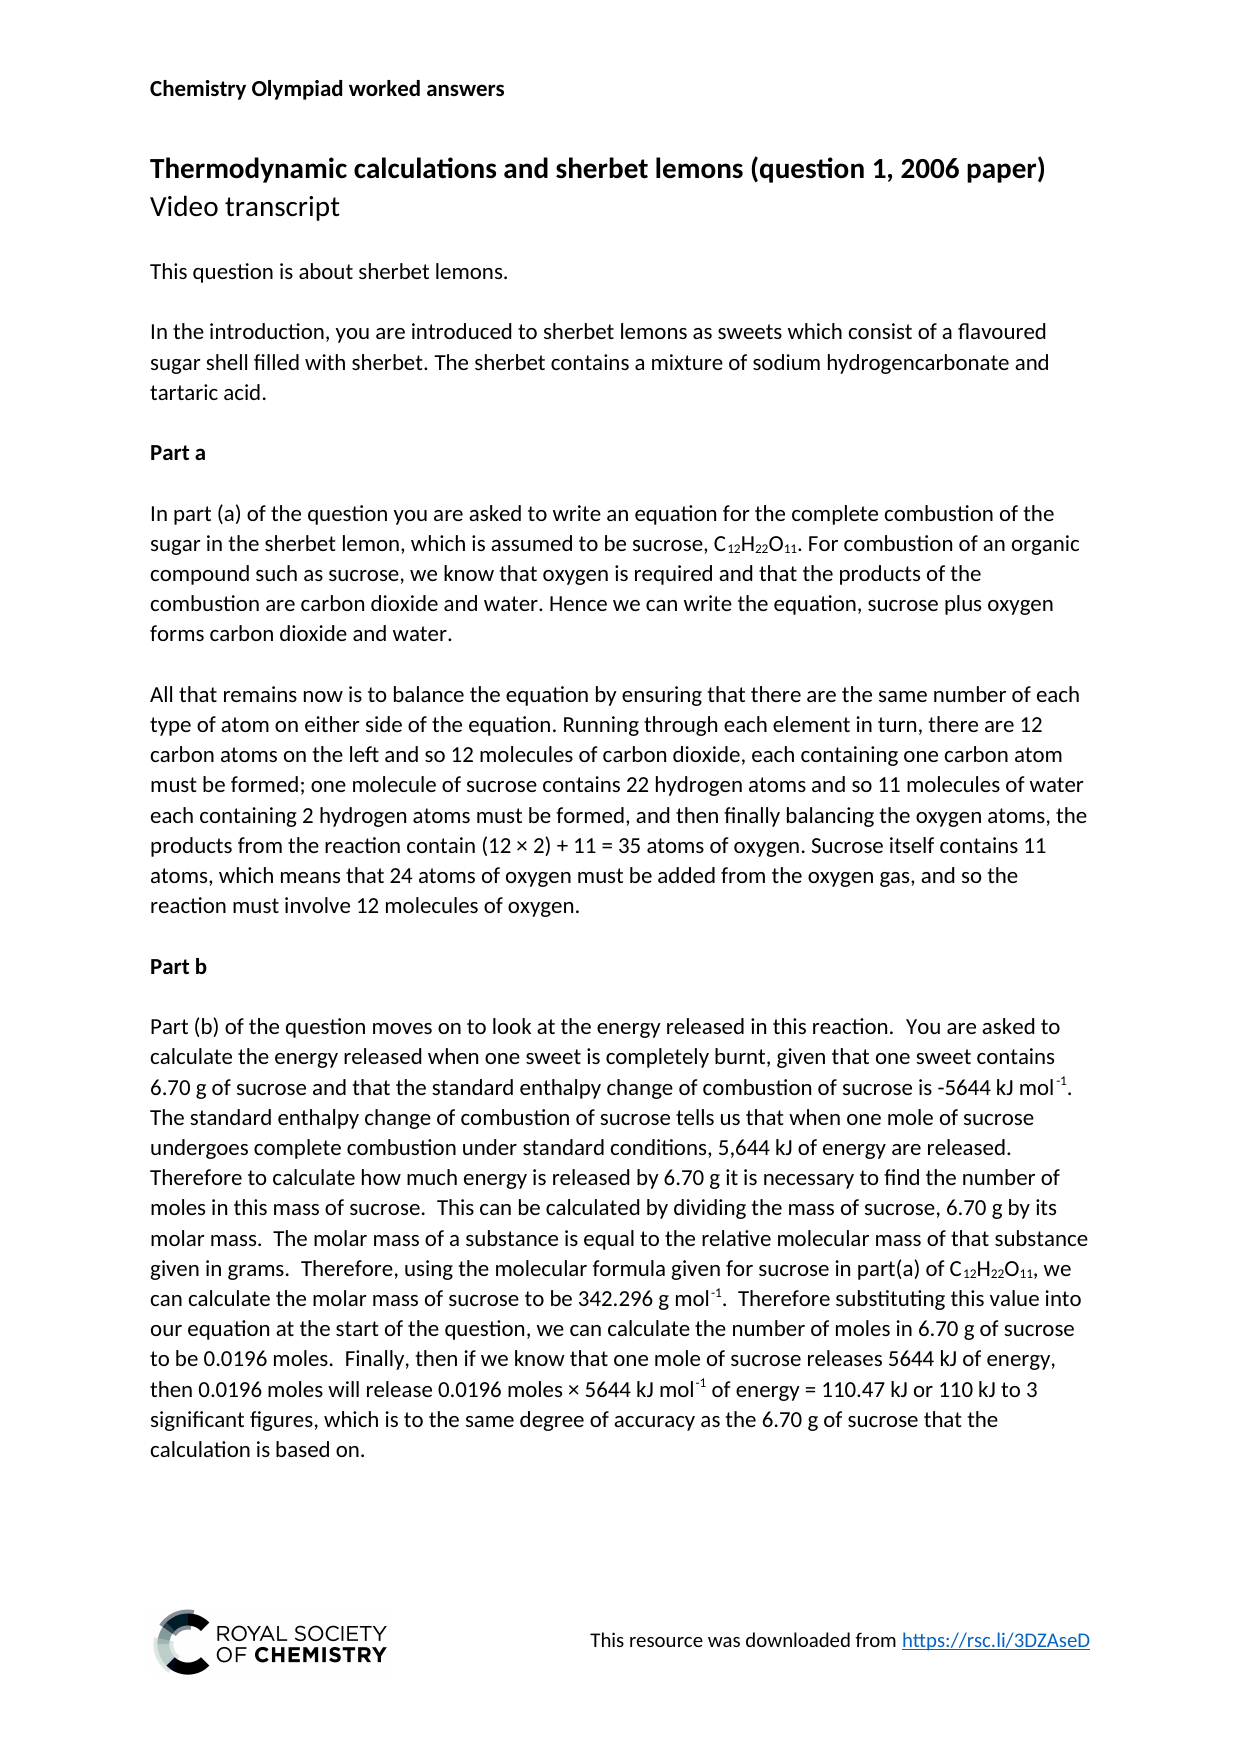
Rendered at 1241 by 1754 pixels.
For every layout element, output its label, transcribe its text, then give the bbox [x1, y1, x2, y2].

text All that remains now is to balance the equation by ensuring that there are the same number of each type of atom on either side of the equation. Running through each element in turn, there are 12 carbon atoms on the left and so 12 molecules of carbon dioxide, each containing one carbon atom must be formed; one molecule of sucrose contains 22 hydrogen atoms and so 11 molecules of water each containing 2 hydrogen atoms must be formed, and then finally balancing the oxygen atoms, the products from the reaction contain (12 × 2) + 11 = 35 atoms of oxygen. Sucrose itself contains 11 atoms, which means that 24 atoms of oxygen must be added from the oxygen gas, and so the reaction must involve 12 molecules of oxygen. [150, 680, 1090, 919]
text In part (a) of the question you are asked to write an equation for the complete combustion of the sugar in the sherbet lemon, which is assumed to be sucrose, C12H22O11. For combustion of an organic compound such as sucrose, we know that oxygen is required and that the products of the combustion are carbon dioxide and water. Hence we can write the equation, sucrose plus oxygen forms carbon dioxide and water. [150, 499, 1090, 648]
text Video transcript [150, 188, 1090, 224]
picture [150, 1607, 391, 1679]
text Part (b) of the question moves on to look at the energy released in this reaction. You are asked to calculate the energy released when one sweet is completely burnt, given that one sweet contains 6.70 g of sucrose and that the standard enthalpy change of combustion of sucrose is -5644 kJ mol-1. The standard enthalpy change of combustion of sucrose tells us that when one mole of sucrose undergoes complete combustion under standard conditions, 5,644 kJ of energy are released. Therefore to calculate how much energy is released by 6.70 g it is necessary to find the number of moles in this mass of sucrose. This can be calculated by dividing the mass of sucrose, 6.70 g by its molar mass. The molar mass of a substance is equal to the relative molecular mass of that substance given in grams. Therefore, using the molecular formula given for sucrose in part(a) of C12H22O11, we can calculate the molar mass of sucrose to be 342.296 g mol-1. Therefore substituting this value into our equation at the start of the question, we can calculate the number of moles in 6.70 g of sucrose to be 0.0196 moles. Finally, then if we know that one mole of sucrose releases 5644 kJ of energy, then 0.0196 moles will release 0.0196 moles × 5644 kJ mol-1 of energy = 110.47 kJ or 110 kJ to 3 significant figures, which is to the same degree of accuracy as the 6.70 g of sucrose that the calculation is based on. [150, 1012, 1090, 1463]
text Thermodynamic calculations and sherbet lemons (question 1, 2006 paper) [150, 150, 1090, 186]
text This question is about sherbet lemons. [150, 257, 1090, 285]
text Part b [150, 952, 1090, 980]
text In the introduction, you are introduced to sherbet lemons as sweets which consist of a flavoured sugar shell filled with sherbet. The sherbet contains a mixture of sodium hydrogencarbonate and tartaric acid. [150, 317, 1090, 406]
text Part a [150, 438, 1090, 466]
